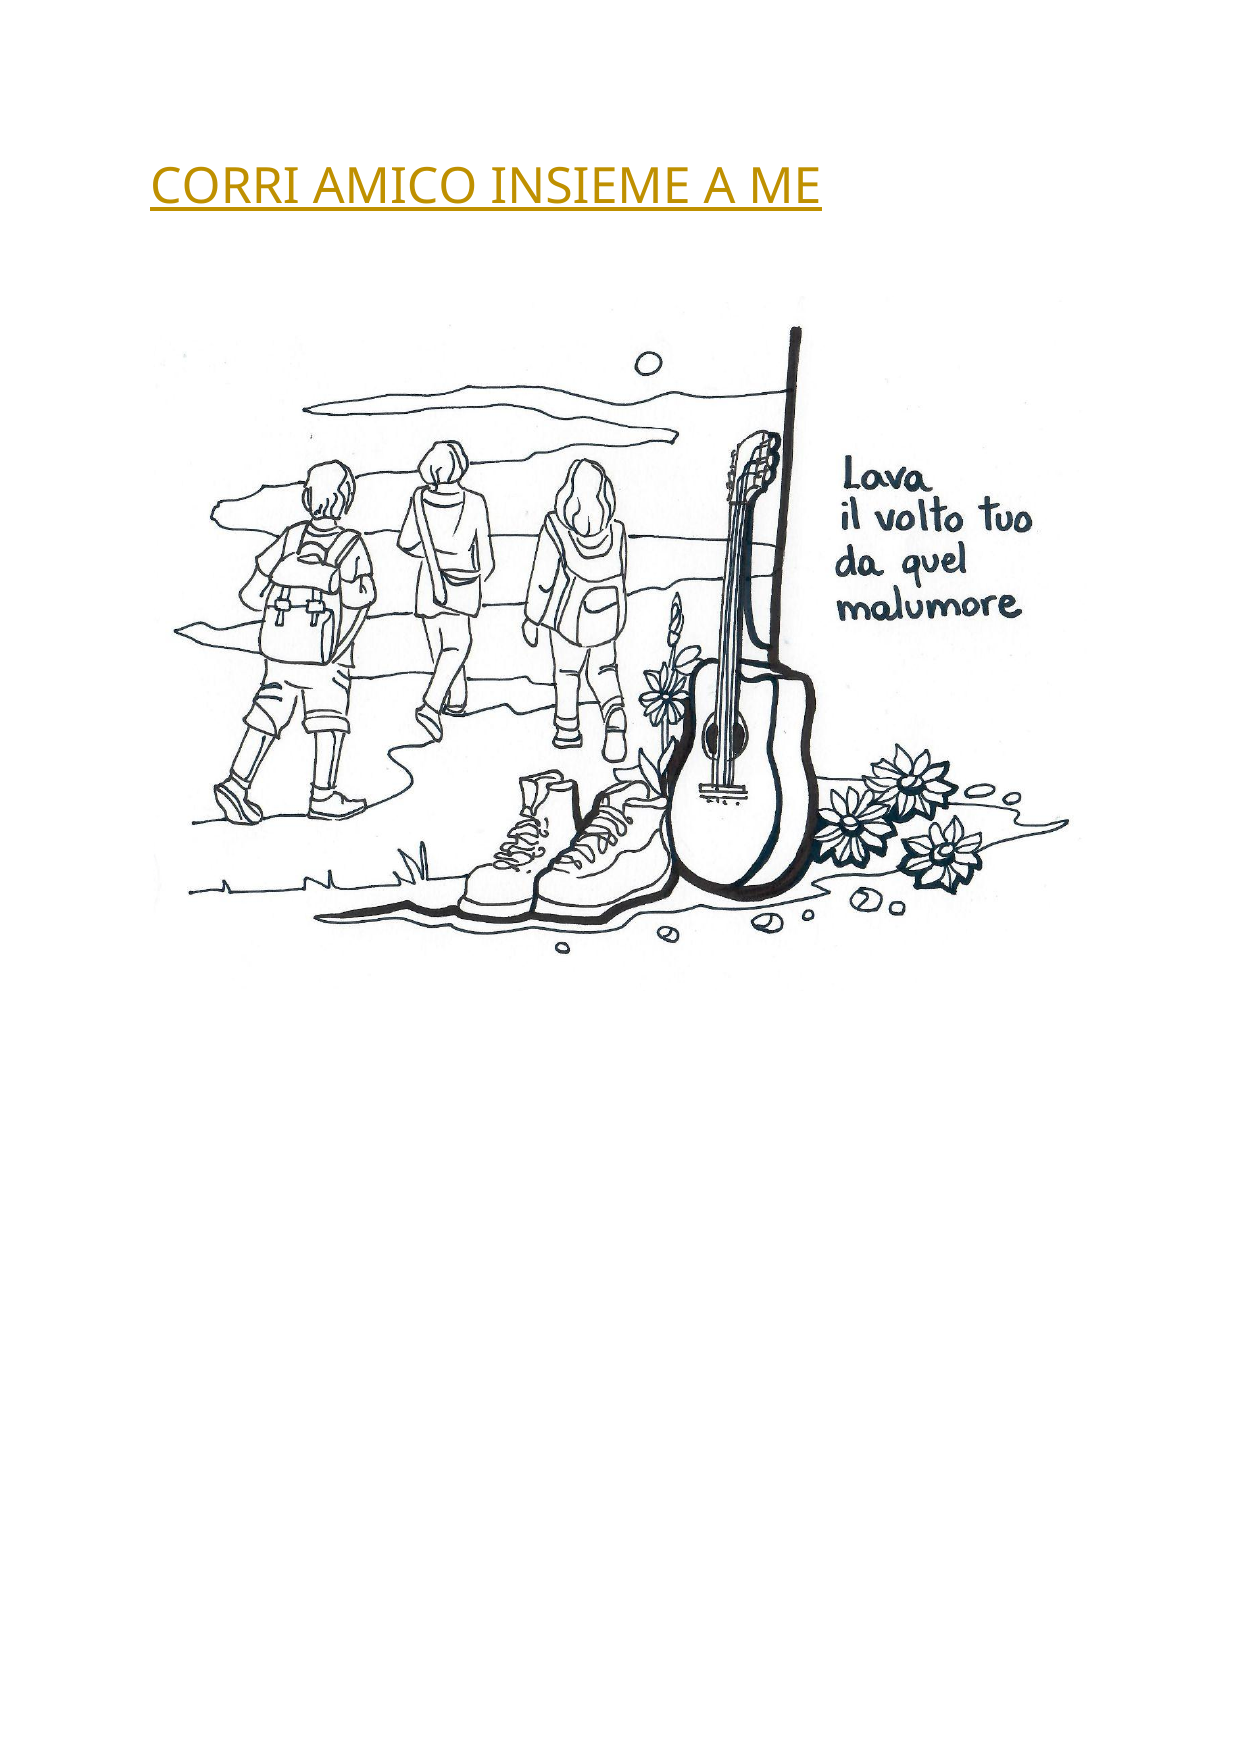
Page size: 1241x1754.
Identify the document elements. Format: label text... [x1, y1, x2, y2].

title CORRI AMICO INSIEME A ME [150, 150, 1090, 218]
picture [153, 296, 1087, 991]
